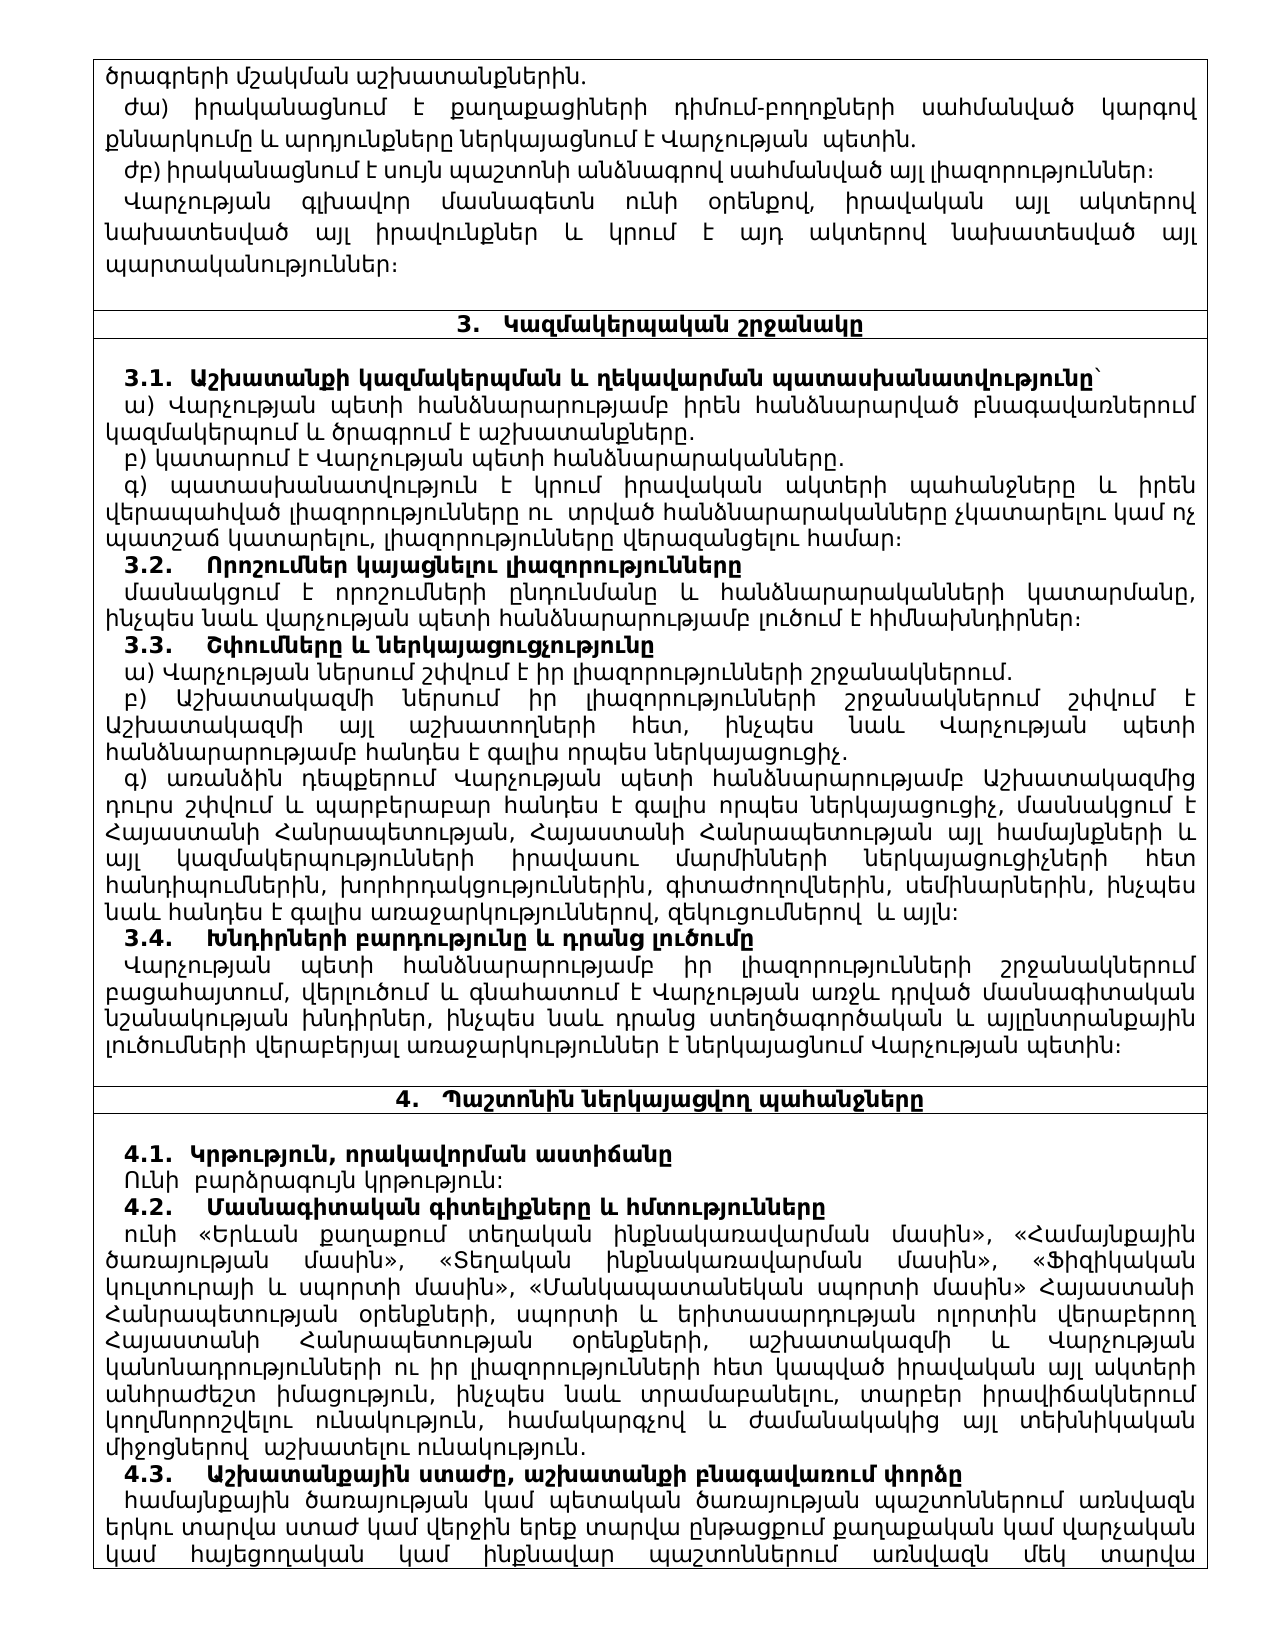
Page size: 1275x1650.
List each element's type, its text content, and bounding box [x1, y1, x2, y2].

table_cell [94, 60, 1207, 310]
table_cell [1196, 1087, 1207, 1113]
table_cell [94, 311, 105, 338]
table_cell Աշխատանքի կազմակերպման և ղեկավարման պատասխանատվությունը՝ ա) Վարչության պետի հանձնարարությամբ իրեն հանձնարարված բնագավառներում կազմակերպում և ծրագրում է աշխատանքները. բ) կատարում է Վարչության պետի հանձնարարականները. գ) պատասխանատվություն է կրում իրավական ակտերի պահանջները և իրեն վերապահված լիազորությունները ու տրված հանձնարարականները չկատարելու կամ ոչ պատշաճ կատարելու, լիազորությունները վերազանցելու համար։ Որոշումներ կայացնելու լիազորությունները մասնակցում է որոշումների ընդունմանը և հանձնարարականների կատարմանը, ինչպես նաև վարչության պետի հանձնարարությամբ լուծում է հիմնախնդիրներ։ Շփումները և ներկայացուցչությունը ա) Վարչության ներսում շփվում է իր լիազորությունների շրջանակներում. բ) Աշխատակազմի ներսում իր լիազորությունների շրջանակներում շփվում է Աշխատակազմի այլ աշխատողների հետ, ինչպես նաև Վարչության պետի հանձնարարությամբ հանդես է գալիս որպես ներկայացուցիչ. գ) առանձին դեպքերում Վարչության պետի հանձնարարությամբ Աշխատակազմից դուրս շփվում և պարբերաբար հանդես է գալիս որպես ներկայացուցիչ, մասնակցում է Հայաստանի Հանրապետության, Հայաստանի Հանրապետության այլ համայնքների և այլ կազմակերպությունների իրավասու մարմինների ներկայացուցիչների հետ հանդիպումներին, խորհրդակցություններին, գիտաժողովներին, սեմինարներին, ինչպես նաև հանդես է գալիս առաջարկություններով, զեկուցումներով և այլն: Խնդիրների բարդությունը և դրանց լուծումը Վարչության պետի հանձնարարությամբ իր լիազորությունների շրջանակներում բացահայտում, վերլուծում և գնահատում է Վարչության առջև դրված մասնագիտական նշանակության խնդիրներ, ինչպես նաև դրանց ստեղծագործական և այլընտրանքային լուծումների վերաբերյալ առաջարկություններ է ներկայացնում Վարչության պետին։ [94, 339, 1207, 1086]
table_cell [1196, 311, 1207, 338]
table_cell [94, 1114, 1207, 1568]
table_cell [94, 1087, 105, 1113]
